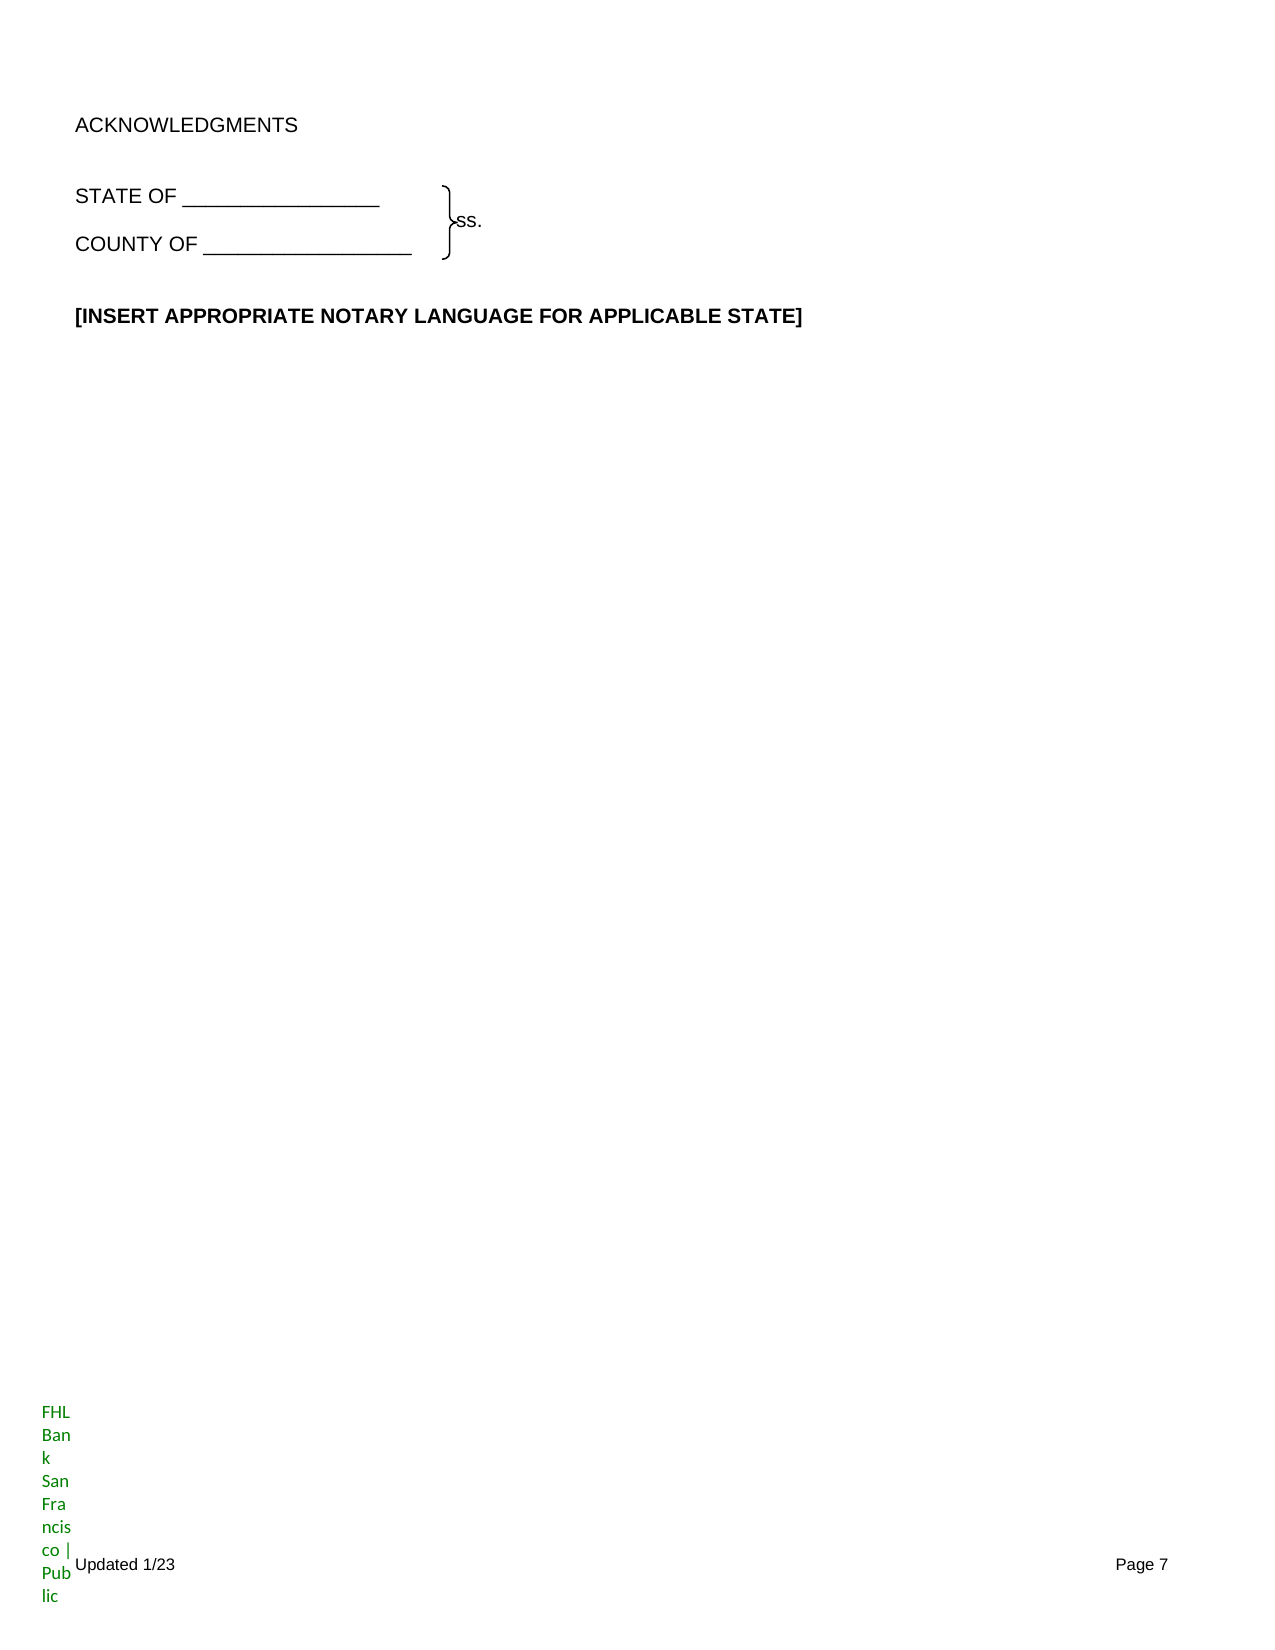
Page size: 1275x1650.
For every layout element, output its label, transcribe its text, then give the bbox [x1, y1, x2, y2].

text [INSERT APPROPRIATE NOTARY LANGUAGE FOR APPLICABLE STATE] [75, 304, 1200, 328]
text ACKNOWLEDGMENTS [75, 112, 1200, 136]
text COUNTY OF __________________ [75, 232, 1200, 256]
text ss. [75, 208, 1200, 232]
text STATE OF _________________ [75, 184, 1200, 208]
